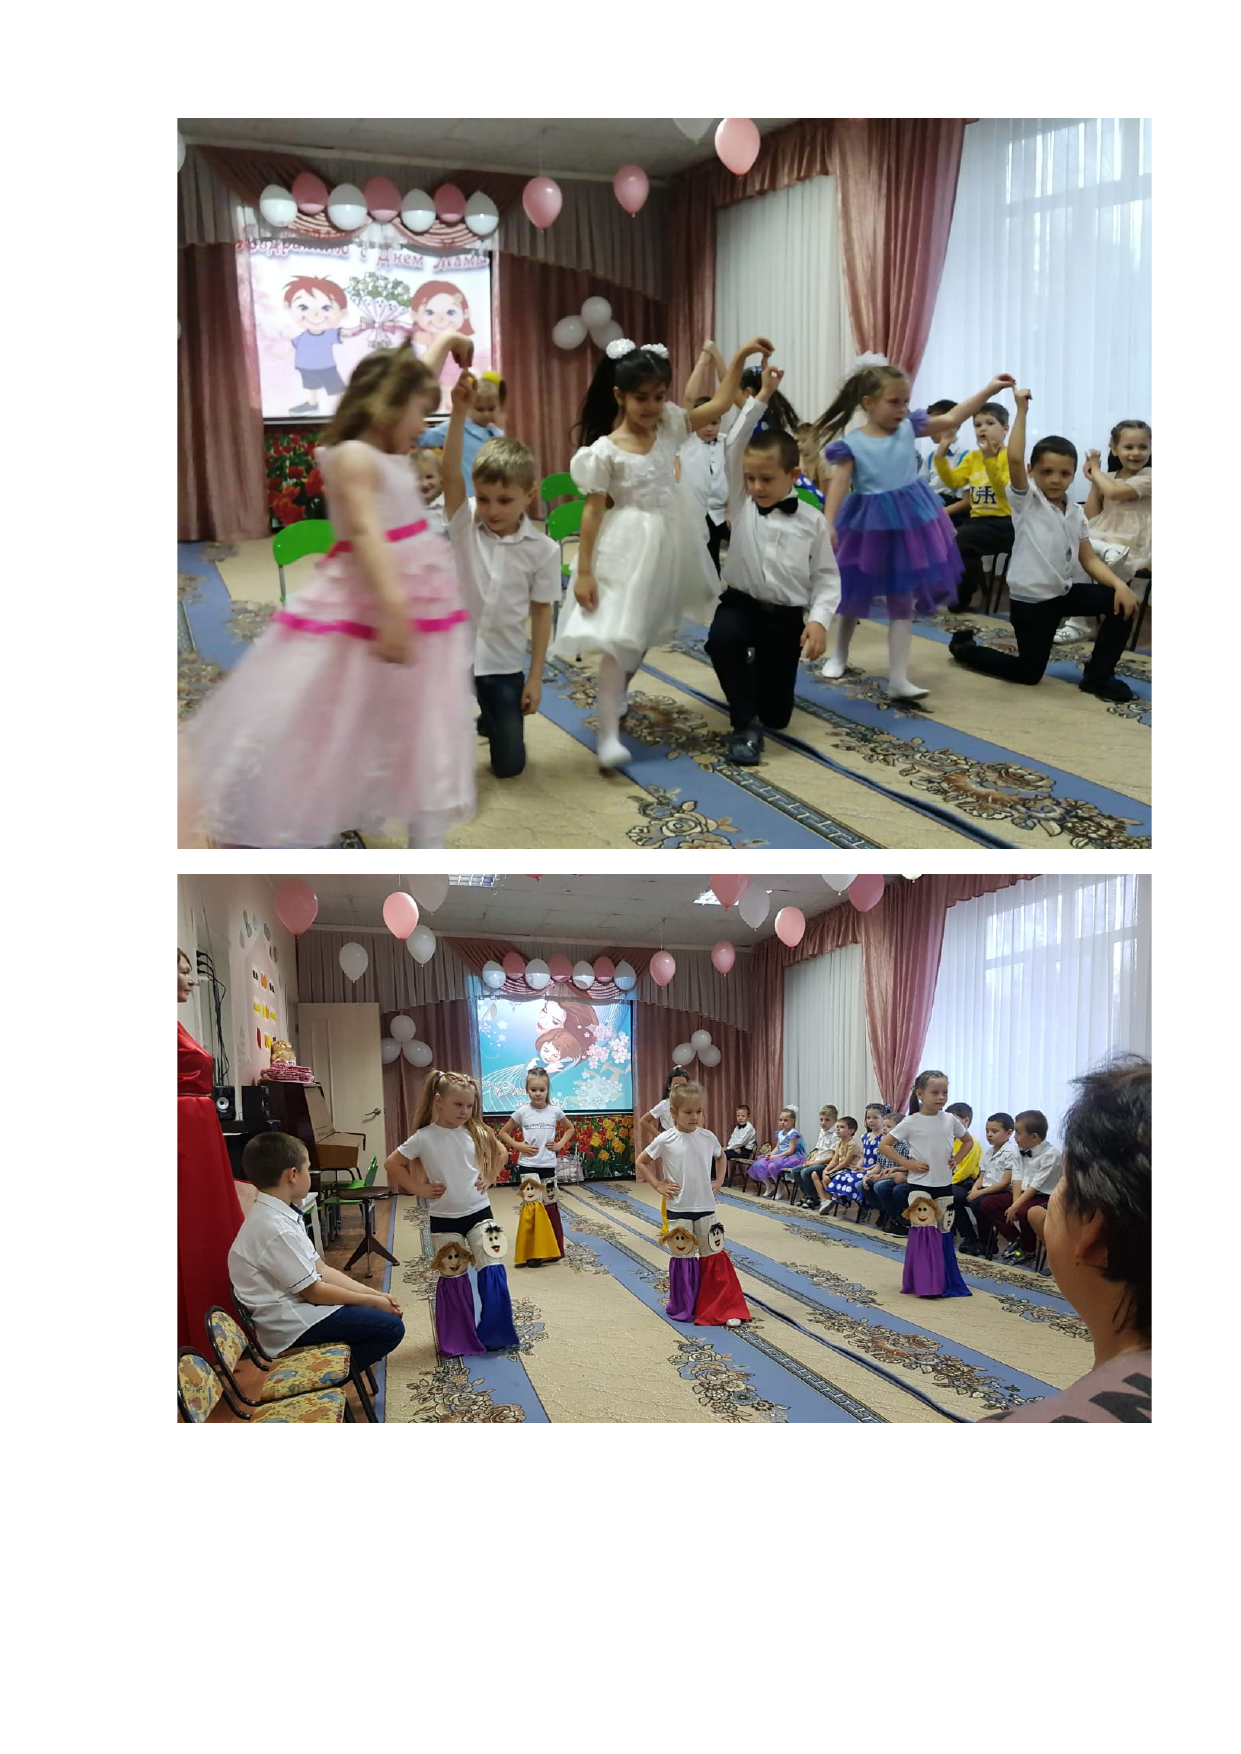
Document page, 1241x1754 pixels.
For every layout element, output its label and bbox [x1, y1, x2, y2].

picture [177, 874, 1152, 1423]
picture [177, 118, 1152, 849]
